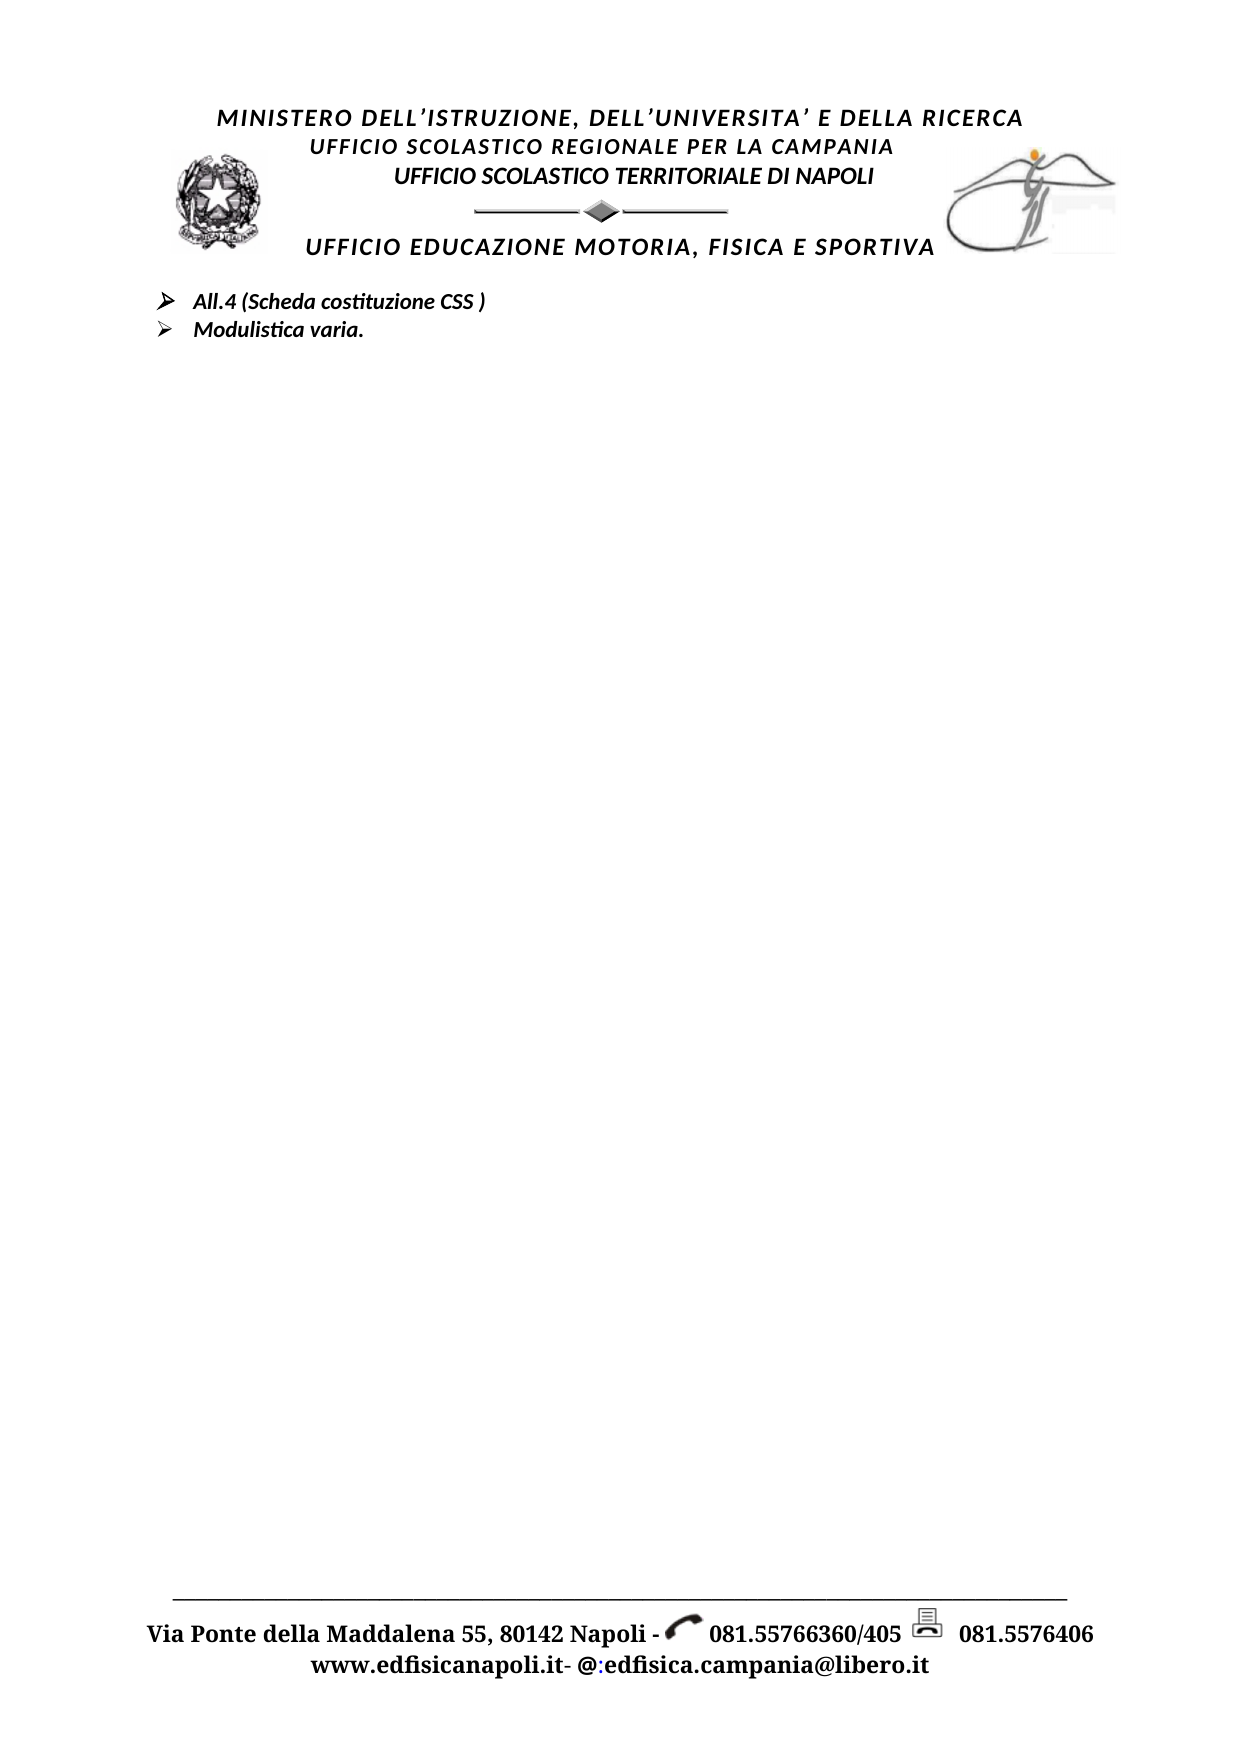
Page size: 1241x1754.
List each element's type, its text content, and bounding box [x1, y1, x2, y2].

picture [907, 1604, 947, 1642]
picture [665, 1612, 704, 1642]
picture [155, 147, 281, 256]
list Modulistica varia. [156, 315, 1122, 343]
picture [943, 147, 1121, 254]
list All.4 (Scheda costituzione CSS ) [156, 287, 1122, 315]
